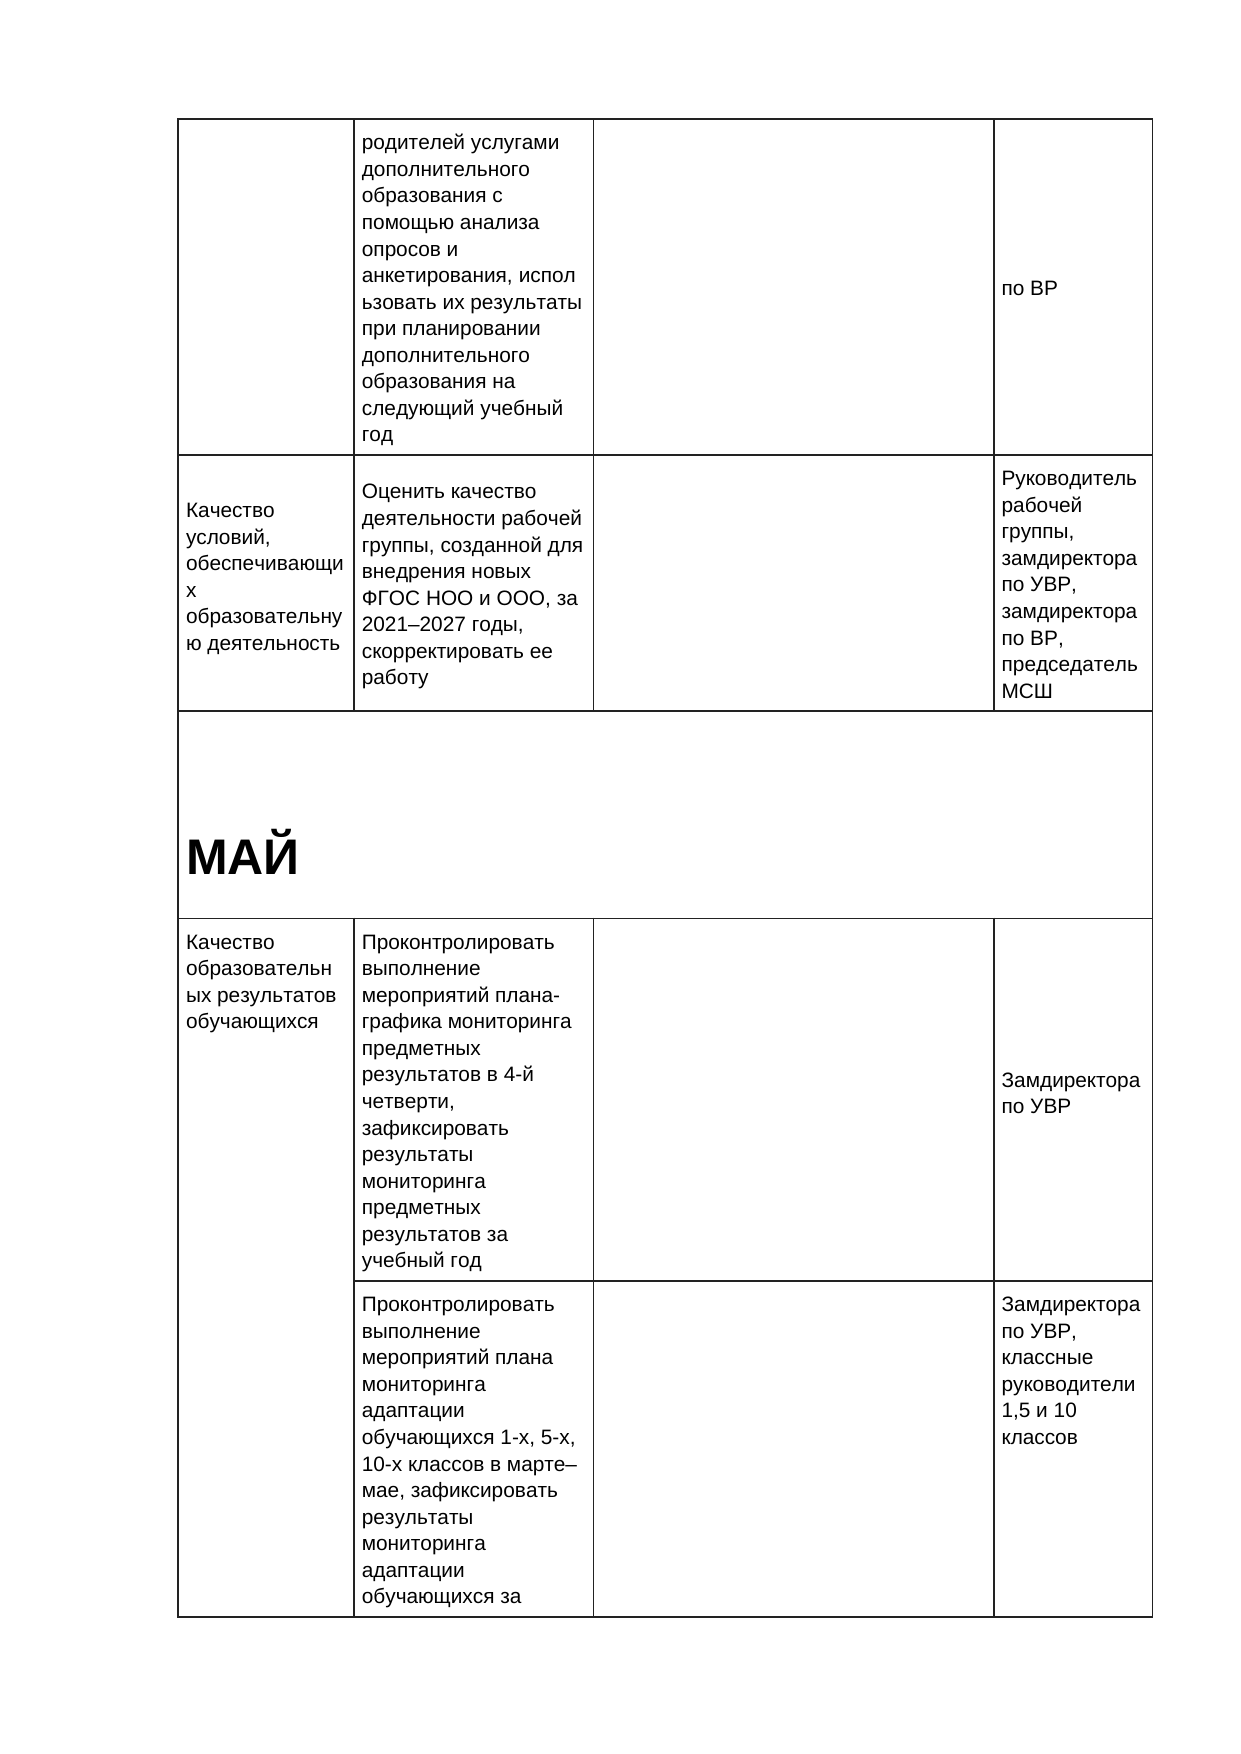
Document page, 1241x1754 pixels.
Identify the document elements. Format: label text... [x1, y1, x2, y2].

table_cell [355, 120, 593, 454]
table_cell [594, 120, 993, 454]
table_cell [355, 1282, 593, 1616]
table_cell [995, 1282, 1152, 1616]
table_cell Замдиректора по УВР [995, 919, 1152, 1280]
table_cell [995, 120, 1152, 454]
table_cell [594, 456, 993, 710]
table_cell Качество условий, обеспечивающих образовательную деятельность [179, 456, 353, 710]
table_cell [594, 1282, 993, 1616]
table_cell [594, 919, 993, 1280]
table_cell Оценить качество деятельности рабочей группы, созданной для внедрения новых ФГОС НОО и ООО, за 2021–2027 годы, скорректировать ее работу [355, 456, 593, 710]
table_cell Руководитель рабочей группы, замдиректора по УВР, замдиректора по ВР, председатель МСШ [995, 456, 1152, 710]
table_cell Качество образовательных результатов обучающихся [179, 919, 353, 1616]
table_cell Проконтролировать выполнение мероприятий плана-графика мониторинга предметных результатов в 4-й четверти, зафиксировать результаты мониторинга предметных результатов за учебный год [355, 919, 593, 1280]
table_cell МАЙ [179, 712, 1152, 917]
